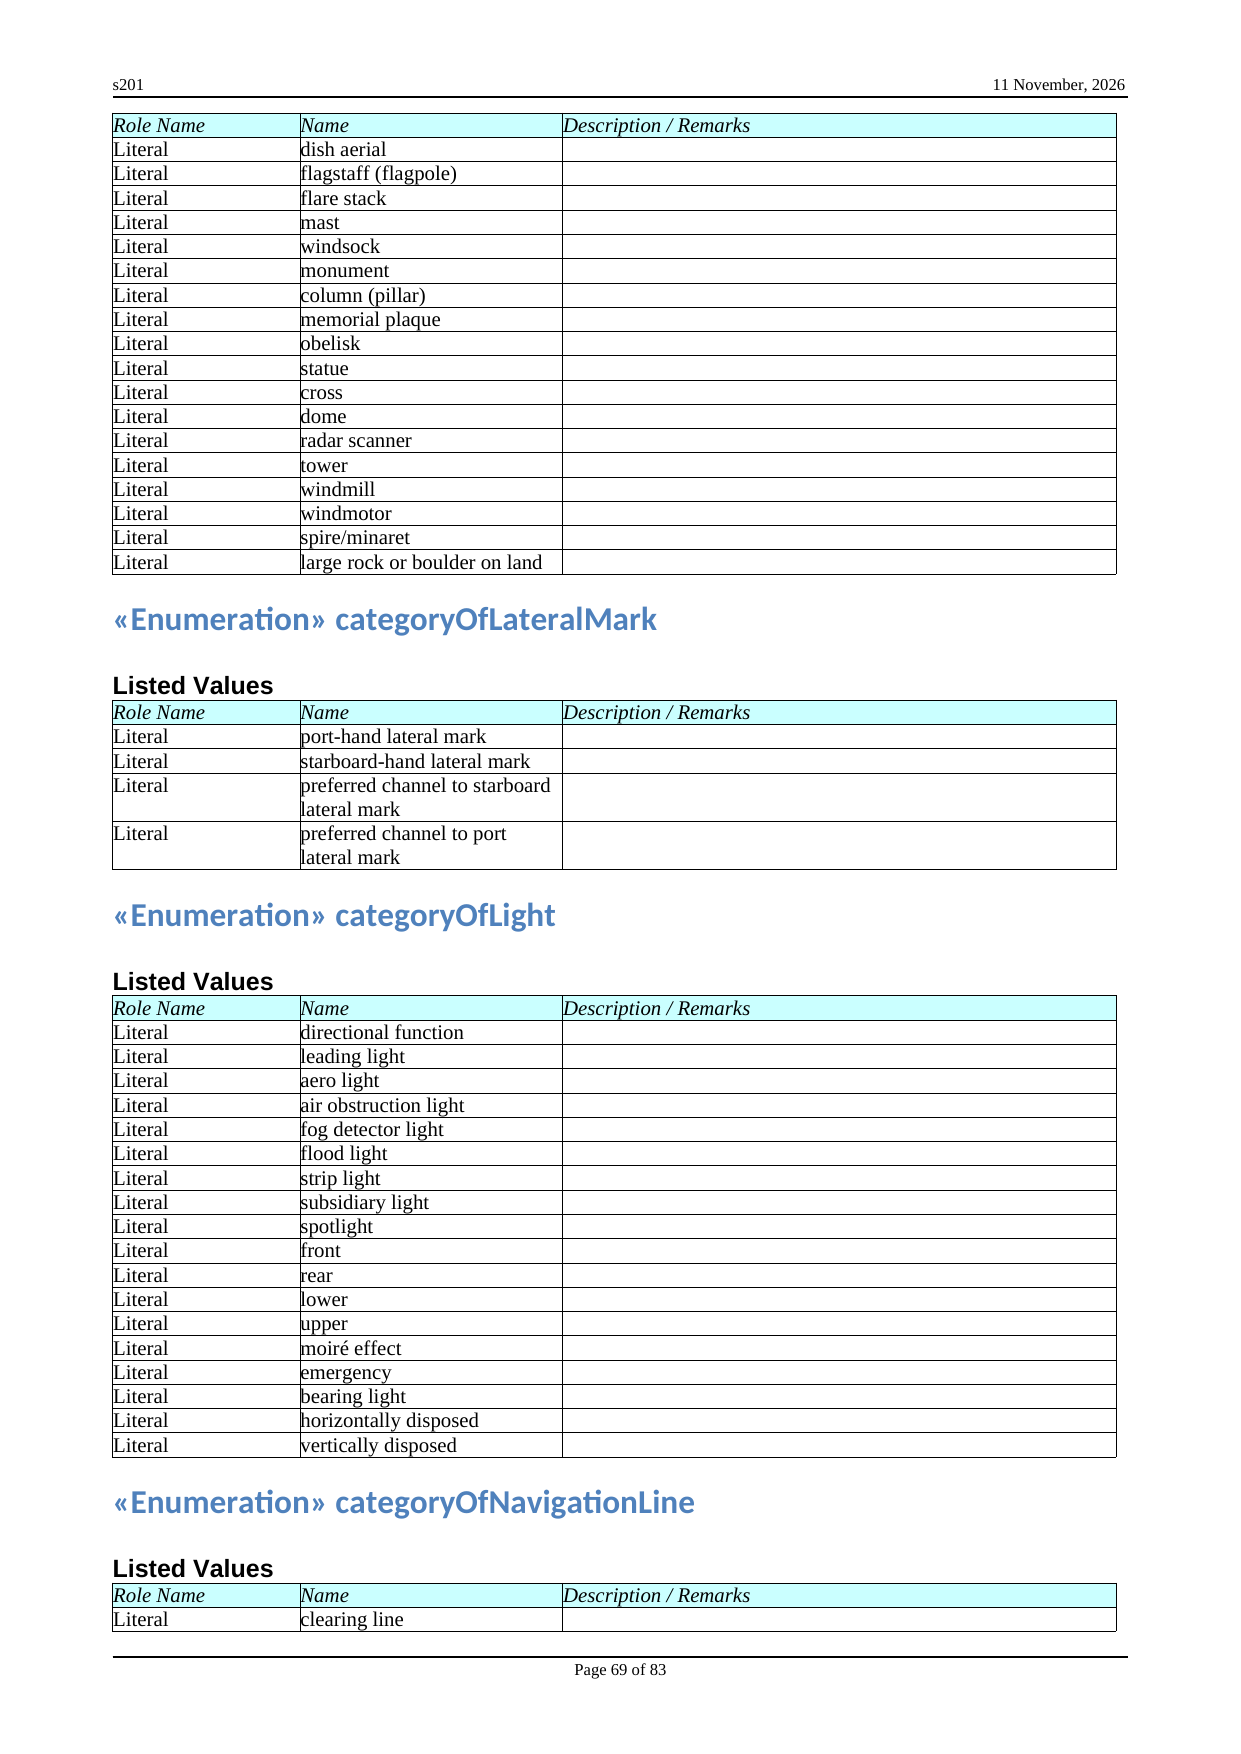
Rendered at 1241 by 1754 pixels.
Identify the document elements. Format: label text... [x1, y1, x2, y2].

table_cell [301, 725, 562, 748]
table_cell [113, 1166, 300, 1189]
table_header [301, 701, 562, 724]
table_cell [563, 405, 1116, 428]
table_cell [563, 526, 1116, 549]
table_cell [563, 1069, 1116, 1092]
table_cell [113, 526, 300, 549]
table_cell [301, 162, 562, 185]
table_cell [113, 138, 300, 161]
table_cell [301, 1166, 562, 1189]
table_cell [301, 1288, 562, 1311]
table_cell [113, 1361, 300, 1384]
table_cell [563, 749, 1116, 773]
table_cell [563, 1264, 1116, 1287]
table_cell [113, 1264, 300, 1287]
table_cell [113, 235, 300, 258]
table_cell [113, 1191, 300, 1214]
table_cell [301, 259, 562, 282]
text Listed Values [112, 671, 1128, 700]
subtitle «Enumeration» categoryOfLight [112, 893, 1128, 934]
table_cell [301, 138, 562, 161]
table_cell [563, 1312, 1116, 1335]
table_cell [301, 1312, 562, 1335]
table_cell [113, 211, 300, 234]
text Listed Values [112, 1554, 1128, 1583]
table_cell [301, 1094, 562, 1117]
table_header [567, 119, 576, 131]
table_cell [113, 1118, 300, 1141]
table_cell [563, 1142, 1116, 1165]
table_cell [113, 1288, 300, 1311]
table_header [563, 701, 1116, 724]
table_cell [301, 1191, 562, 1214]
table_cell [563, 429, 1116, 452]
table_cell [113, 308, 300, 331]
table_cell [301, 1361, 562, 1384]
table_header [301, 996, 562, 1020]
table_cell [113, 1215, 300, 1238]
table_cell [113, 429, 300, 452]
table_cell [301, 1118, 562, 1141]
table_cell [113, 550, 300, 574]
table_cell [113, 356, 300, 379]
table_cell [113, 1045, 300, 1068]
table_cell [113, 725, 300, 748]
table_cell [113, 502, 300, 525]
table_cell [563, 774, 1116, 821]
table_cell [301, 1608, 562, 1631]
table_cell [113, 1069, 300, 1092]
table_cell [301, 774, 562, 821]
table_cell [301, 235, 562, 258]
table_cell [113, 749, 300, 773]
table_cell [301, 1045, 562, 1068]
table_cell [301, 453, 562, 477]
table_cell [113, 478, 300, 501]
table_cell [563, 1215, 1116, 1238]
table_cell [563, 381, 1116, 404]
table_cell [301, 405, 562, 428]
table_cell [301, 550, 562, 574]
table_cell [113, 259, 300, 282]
subtitle «Enumeration» categoryOfLateralMark [112, 598, 1128, 639]
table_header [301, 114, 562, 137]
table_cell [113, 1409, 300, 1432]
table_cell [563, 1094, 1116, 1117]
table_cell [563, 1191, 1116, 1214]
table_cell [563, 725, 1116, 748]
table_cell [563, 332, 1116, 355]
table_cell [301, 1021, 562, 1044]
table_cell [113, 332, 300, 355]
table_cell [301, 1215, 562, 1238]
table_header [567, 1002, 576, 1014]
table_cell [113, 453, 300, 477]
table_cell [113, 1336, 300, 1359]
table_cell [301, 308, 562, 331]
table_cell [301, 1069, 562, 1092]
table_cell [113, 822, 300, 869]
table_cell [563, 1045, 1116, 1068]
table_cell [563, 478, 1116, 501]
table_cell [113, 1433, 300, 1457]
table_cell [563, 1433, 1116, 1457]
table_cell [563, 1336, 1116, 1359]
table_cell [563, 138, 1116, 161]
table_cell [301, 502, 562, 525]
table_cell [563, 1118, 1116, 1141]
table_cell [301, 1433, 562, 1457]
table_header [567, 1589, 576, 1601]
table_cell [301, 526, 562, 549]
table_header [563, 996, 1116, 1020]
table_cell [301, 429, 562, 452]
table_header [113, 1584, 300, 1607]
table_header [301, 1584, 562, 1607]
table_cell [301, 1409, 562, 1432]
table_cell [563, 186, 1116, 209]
text Listed Values [112, 967, 1128, 995]
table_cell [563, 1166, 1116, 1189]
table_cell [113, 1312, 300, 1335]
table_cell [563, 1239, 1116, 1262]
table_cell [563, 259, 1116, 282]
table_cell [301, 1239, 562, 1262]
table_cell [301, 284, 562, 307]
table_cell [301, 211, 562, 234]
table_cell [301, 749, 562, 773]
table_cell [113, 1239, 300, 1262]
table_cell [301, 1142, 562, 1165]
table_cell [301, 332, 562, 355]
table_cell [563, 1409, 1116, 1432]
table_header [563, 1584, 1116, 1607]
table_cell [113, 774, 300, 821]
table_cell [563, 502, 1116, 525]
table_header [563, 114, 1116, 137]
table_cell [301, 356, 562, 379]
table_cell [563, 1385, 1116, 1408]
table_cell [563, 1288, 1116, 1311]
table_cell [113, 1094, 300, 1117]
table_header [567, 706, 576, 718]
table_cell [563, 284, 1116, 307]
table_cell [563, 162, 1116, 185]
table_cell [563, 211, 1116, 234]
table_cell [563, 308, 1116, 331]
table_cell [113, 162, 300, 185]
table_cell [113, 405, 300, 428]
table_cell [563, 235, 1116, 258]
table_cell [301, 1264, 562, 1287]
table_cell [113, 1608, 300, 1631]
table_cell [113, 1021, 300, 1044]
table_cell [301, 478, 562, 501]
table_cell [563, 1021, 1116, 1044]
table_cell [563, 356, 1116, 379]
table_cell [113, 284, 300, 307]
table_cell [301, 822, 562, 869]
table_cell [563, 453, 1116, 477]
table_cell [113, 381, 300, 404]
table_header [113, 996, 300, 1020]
subtitle «Enumeration» categoryOfNavigationLine [112, 1481, 1128, 1522]
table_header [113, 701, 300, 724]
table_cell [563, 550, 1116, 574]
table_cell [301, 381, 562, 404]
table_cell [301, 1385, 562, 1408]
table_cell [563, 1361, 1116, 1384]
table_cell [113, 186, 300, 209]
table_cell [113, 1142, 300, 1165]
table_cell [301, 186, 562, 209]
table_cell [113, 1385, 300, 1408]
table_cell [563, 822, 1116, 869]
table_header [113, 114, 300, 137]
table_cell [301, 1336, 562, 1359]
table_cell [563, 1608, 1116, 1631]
